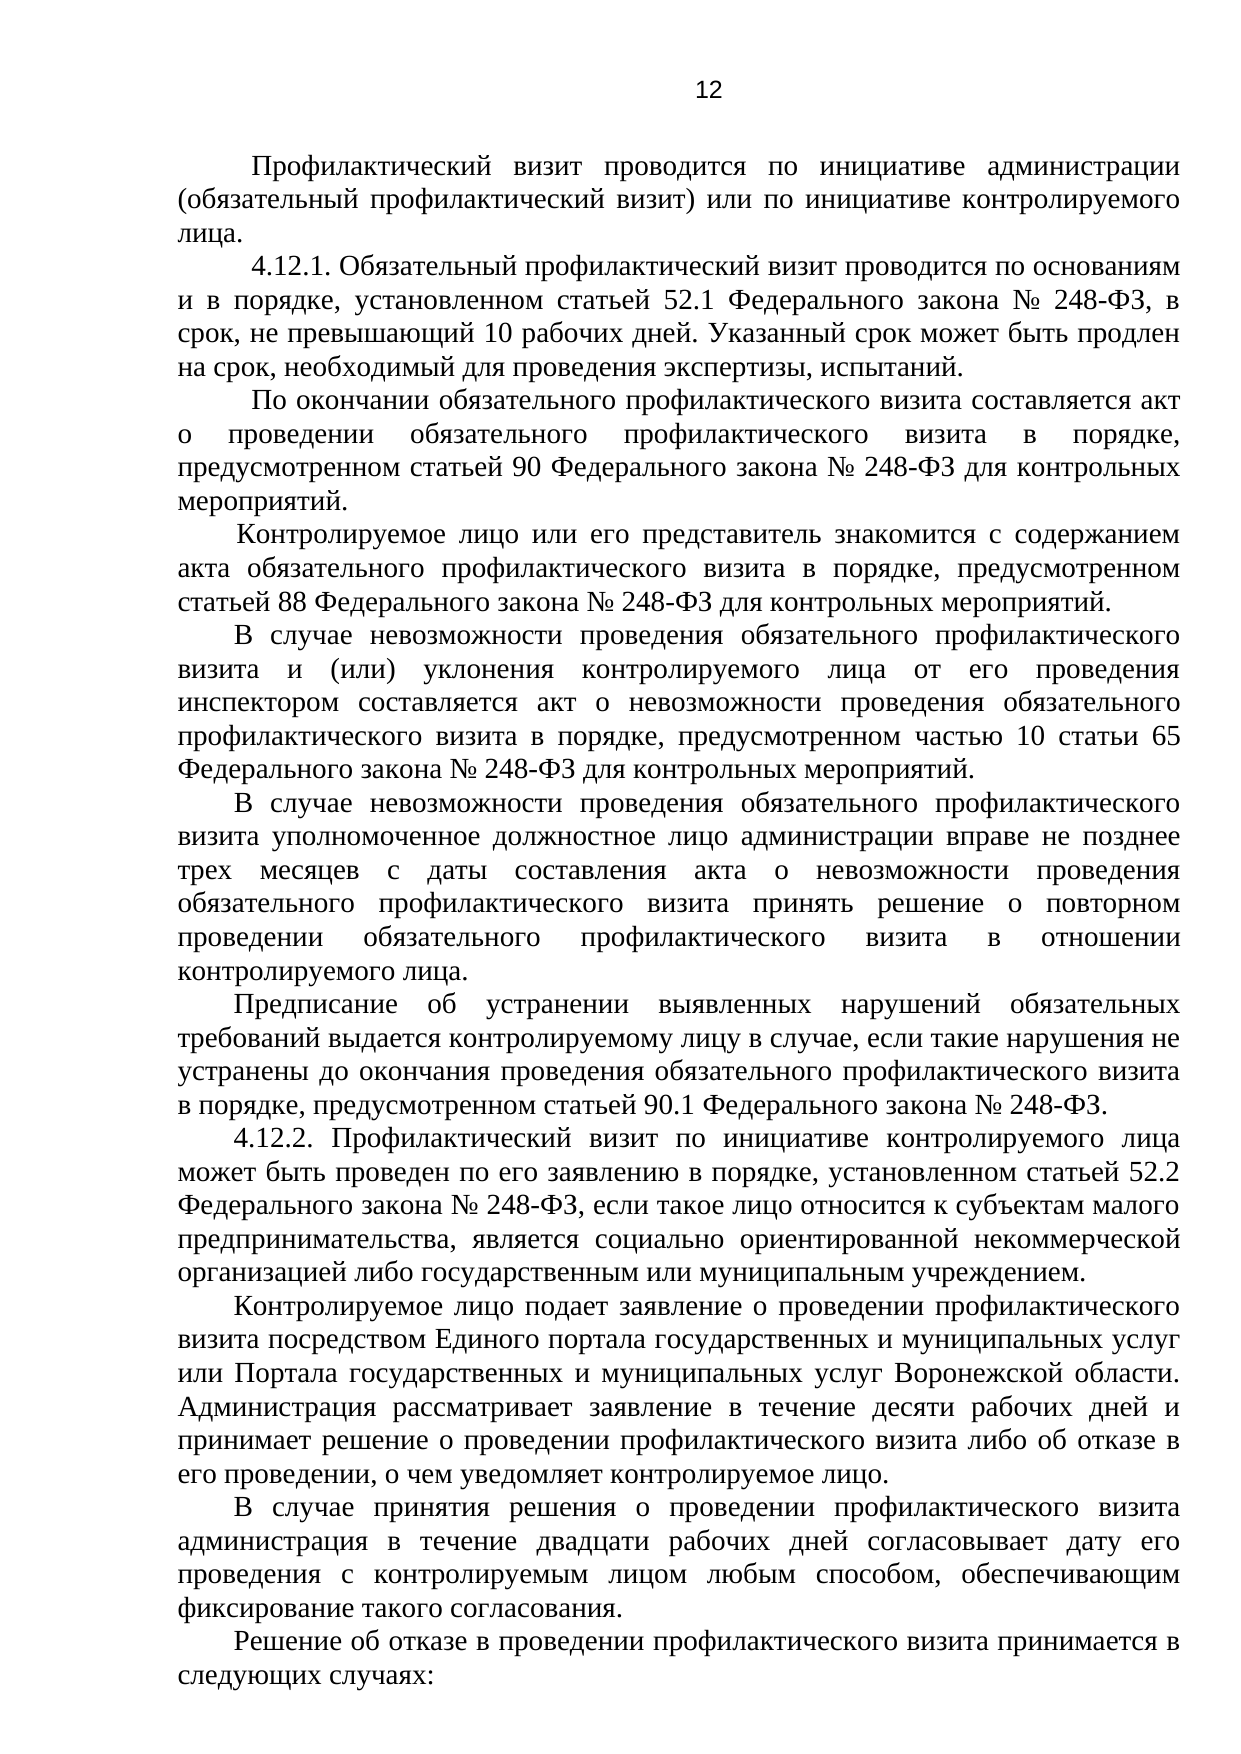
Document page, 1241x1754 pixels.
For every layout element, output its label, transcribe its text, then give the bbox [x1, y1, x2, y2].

text Контролируемое лицо или его представитель знакомится с содержанием акта обязательного профилактического визита в порядке, предусмотренном статьей 88 Федерального закона № 248-ФЗ для контрольных мероприятий. [177, 517, 1181, 617]
text В случае невозможности проведения обязательного профилактического визита уполномоченное должностное лицо администрации вправе не позднее трех месяцев с даты составления акта о невозможности проведения обязательного профилактического визита принять решение о повторном проведении обязательного профилактического визита в отношении контролируемого лица. [177, 785, 1181, 986]
text В случае принятия решения о проведении профилактического визита администрация в течение двадцати рабочих дней согласовывает дату его проведения с контролируемым лицом любым способом, обеспечивающим фиксирование такого согласования. [177, 1489, 1181, 1623]
text В случае невозможности проведения обязательного профилактического визита и (или) уклонения контролируемого лица от его проведения инспектором составляется акт о невозможности проведения обязательного профилактического визита в порядке, предусмотренном частью 10 статьи 65 Федерального закона № 248-ФЗ для контрольных мероприятий. [177, 617, 1181, 785]
text Решение об отказе в проведении профилактического визита принимается в следующих случаях: [177, 1623, 1181, 1691]
text 4.12.2. Профилактический визит по инициативе контролируемого лица может быть проведен по его заявлению в порядке, установленном статьей 52.2 Федерального закона № 248-ФЗ, если такое лицо относится к субъектам малого предпринимательства, является социально ориентированной некоммерческой организацией либо государственным или муниципальным учреждением. [177, 1120, 1181, 1288]
text По окончании обязательного профилактического визита составляется акт о проведении обязательного профилактического визита в порядке, предусмотренном статьей 90 Федерального закона № 248-ФЗ для контрольных мероприятий. [177, 382, 1181, 517]
text Профилактический визит проводится по инициативе администрации (обязательный профилактический визит) или по инициативе контролируемого лица. [177, 148, 1181, 248]
text Предписание об устранении выявленных нарушений обязательных требований выдается контролируемому лицу в случае, если такие нарушения не устранены до окончания проведения обязательного профилактического визита в порядке, предусмотренном статьей 90.1 Федерального закона № 248-ФЗ. [177, 986, 1181, 1120]
text Контролируемое лицо подает заявление о проведении профилактического визита посредством Единого портала государственных и муниципальных услуг или Портала государственных и муниципальных услуг Воронежской области. Администрация рассматривает заявление в течение десяти рабочих дней и принимает решение о проведении профилактического визита либо об отказе в его проведении, о чем уведомляет контролируемое лицо. [177, 1288, 1181, 1489]
text 4.12.1. Обязательный профилактический визит проводится по основаниям и в порядке, установленном статьей 52.1 Федерального закона № 248-ФЗ, в срок, не превышающий 10 рабочих дней. Указанный срок может быть продлен на срок, необходимый для проведения экспертизы, испытаний. [177, 248, 1181, 382]
